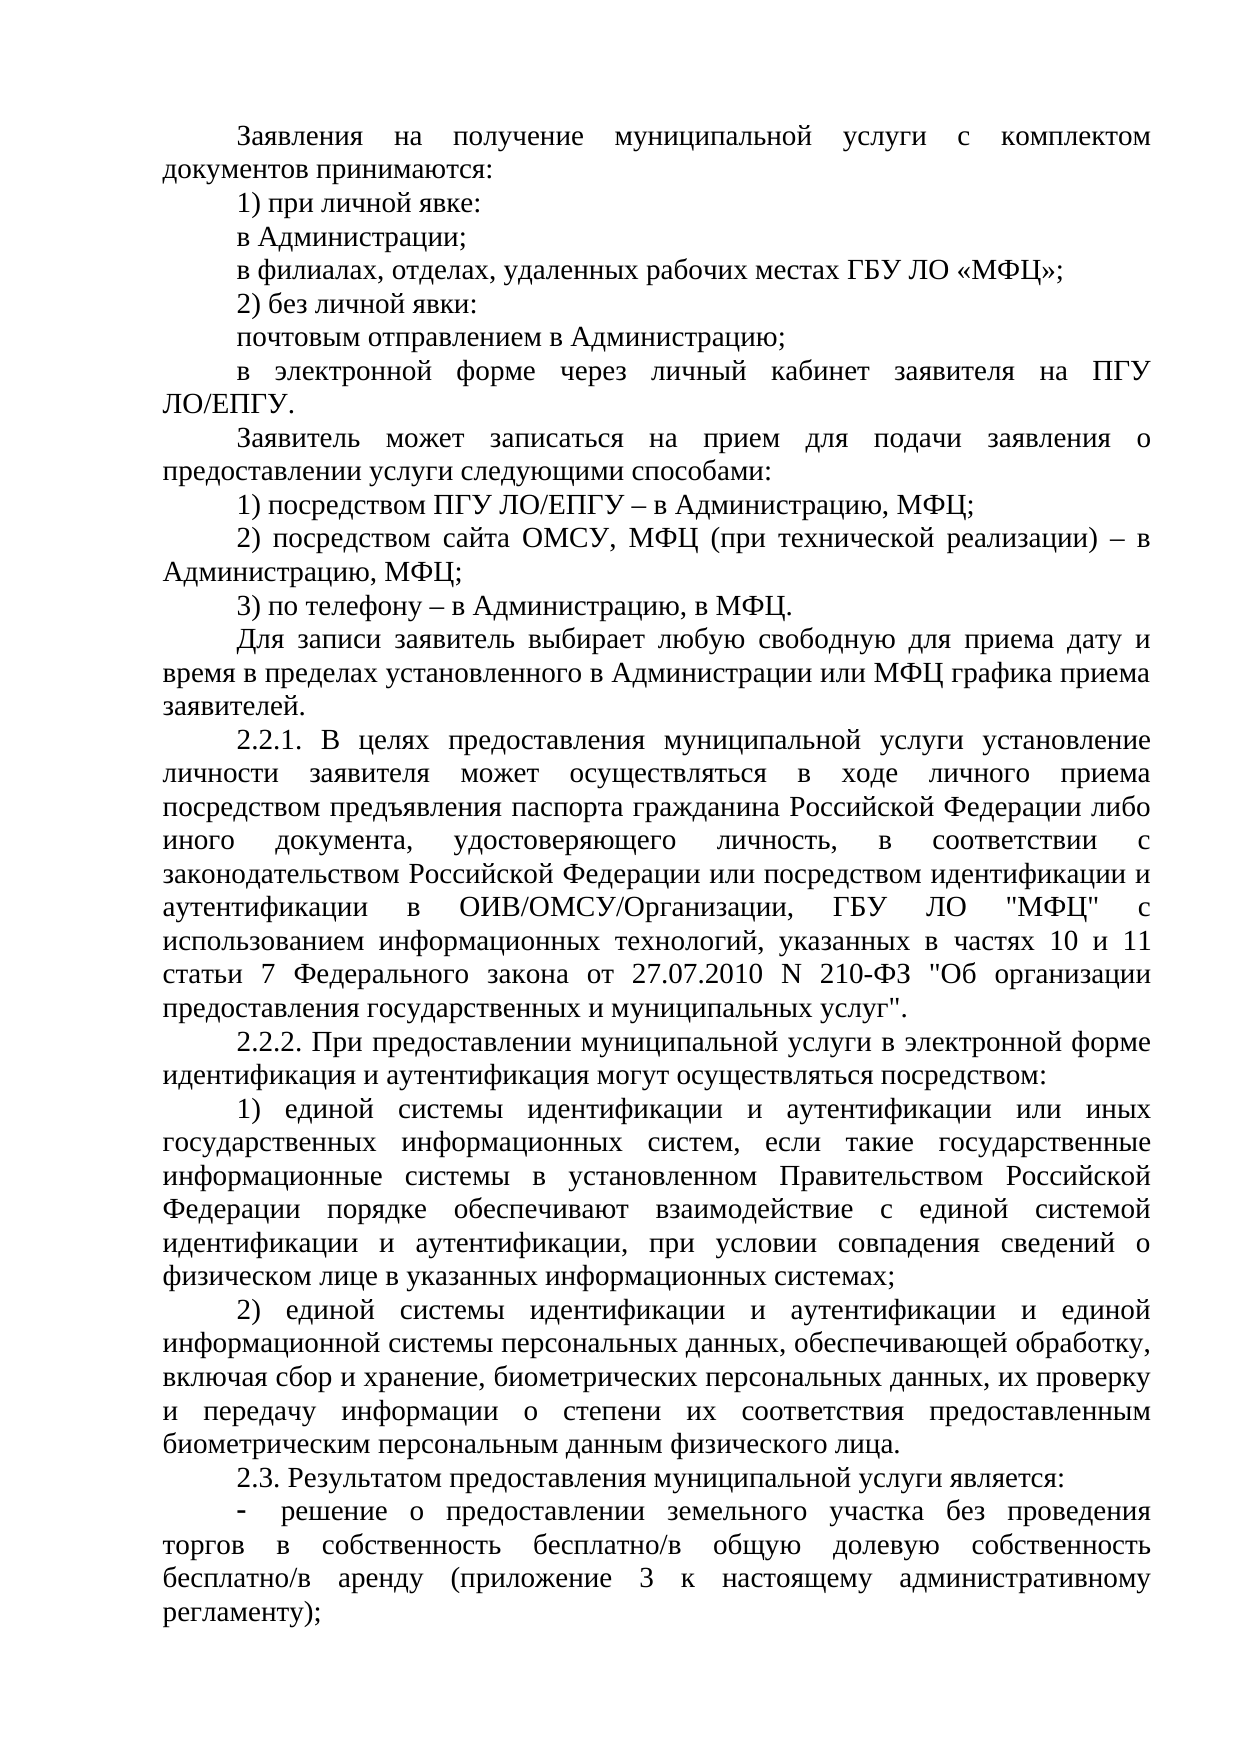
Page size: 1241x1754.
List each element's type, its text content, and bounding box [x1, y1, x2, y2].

text Для записи заявитель выбирает любую свободную для приема дату и время в пределах установленного в Администрации или МФЦ графика приема заявителей. [162, 621, 1152, 722]
text 2.2.2. При предоставлении муниципальной услуги в электронной форме идентификация и аутентификация могут осуществляться посредством: [162, 1024, 1152, 1091]
text 1) посредством ПГУ ЛО/ЕПГУ – в Администрацию, МФЦ; [162, 487, 1152, 521]
text почтовым отправлением в Администрацию; [162, 319, 1152, 353]
text 2) единой системы идентификации и аутентификации и единой информационной системы персональных данных, обеспечивающей обработку, включая сбор и хранение, биометрических персональных данных, их проверку и передачу информации о степени их соответствия предоставленным биометрическим персональным данным физического лица. [162, 1292, 1152, 1460]
text 3) по телефону – в Администрацию, в МФЦ. [162, 588, 1152, 621]
text Заявления на получение муниципальной услуги с комплектом документов принимаются: [162, 118, 1152, 185]
text 2.3. Результатом предоставления муниципальной услуги является: [162, 1460, 1152, 1493]
list решение о предоставлении земельного участка без проведения торгов в собственность бесплатно/в общую долевую собственность бесплатно/в аренду (приложение 3 к настоящему административному регламенту); [162, 1493, 1152, 1628]
text 2) без личной явки: [162, 286, 1152, 319]
text в филиалах, отделах, удаленных рабочих местах ГБУ ЛО «МФЦ»; [162, 252, 1152, 286]
text 1) единой системы идентификации и аутентификации или иных государственных информационных систем, если такие государственные информационные системы в установленном Правительством Российской Федерации порядке обеспечивают взаимодействие с единой системой идентификации и аутентификации, при условии совпадения сведений о физическом лице в указанных информационных системах; [162, 1091, 1152, 1292]
text в Администрации; [162, 219, 1152, 252]
text 1) при личной явке: [162, 185, 1152, 219]
text 2) посредством сайта ОМСУ, МФЦ (при технической реализации) – в Администрацию, МФЦ; [162, 521, 1152, 588]
text 2.2.1. В целях предоставления муниципальной услуги установление личности заявителя может осуществляться в ходе личного приема посредством предъявления паспорта гражданина Российской Федерации либо иного документа, удостоверяющего личность, в соответствии с законодательством Российской Федерации или посредством идентификации и аутентификации в ОИВ/ОМСУ/Организации, ГБУ ЛО "МФЦ" с использованием информационных технологий, указанных в частях 10 и 11 статьи 7 Федерального закона от 27.07.2010 N 210-ФЗ "Об организации предоставления государственных и муниципальных услуг". [162, 722, 1152, 1024]
text в электронной форме через личный кабинет заявителя на ПГУ ЛО/ЕПГУ. [162, 353, 1152, 420]
text Заявитель может записаться на прием для подачи заявления о предоставлении услуги следующими способами: [162, 420, 1152, 487]
